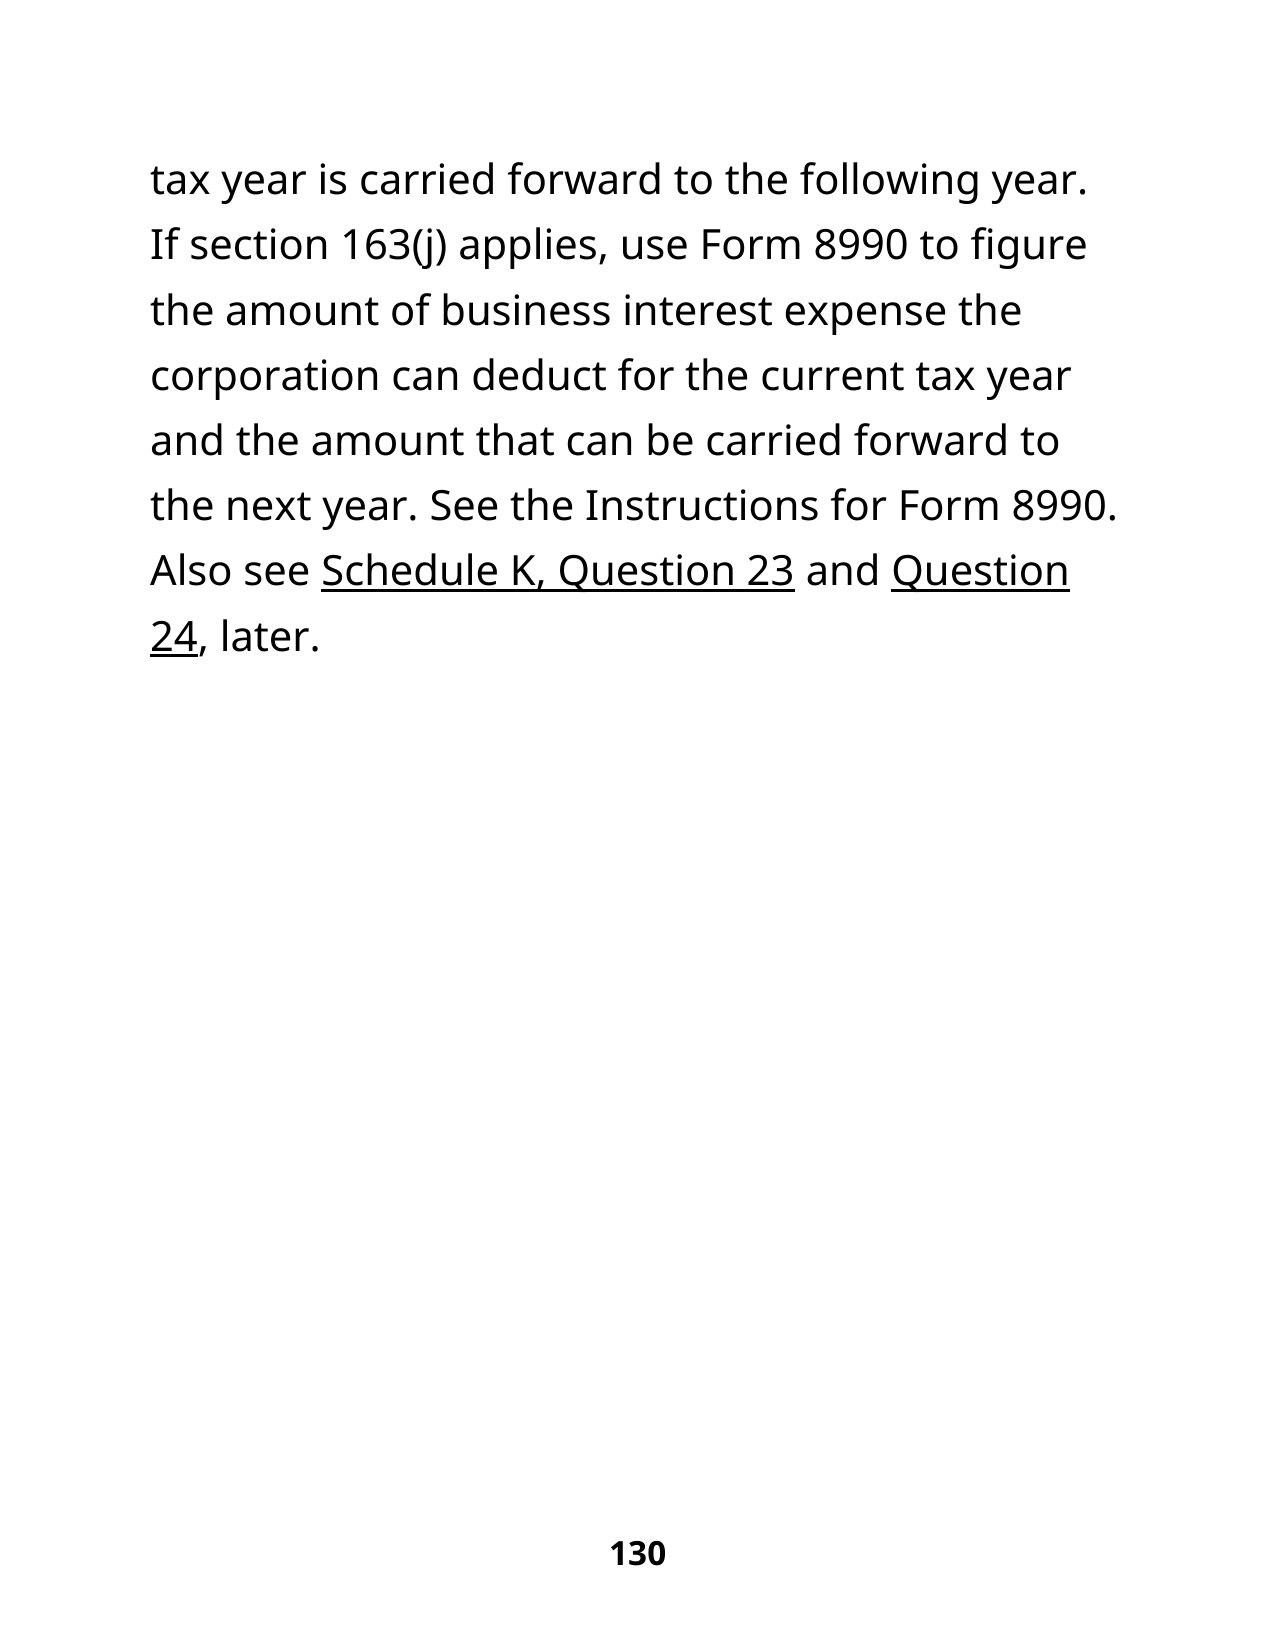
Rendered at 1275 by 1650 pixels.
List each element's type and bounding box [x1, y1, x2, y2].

text [150, 150, 1125, 663]
